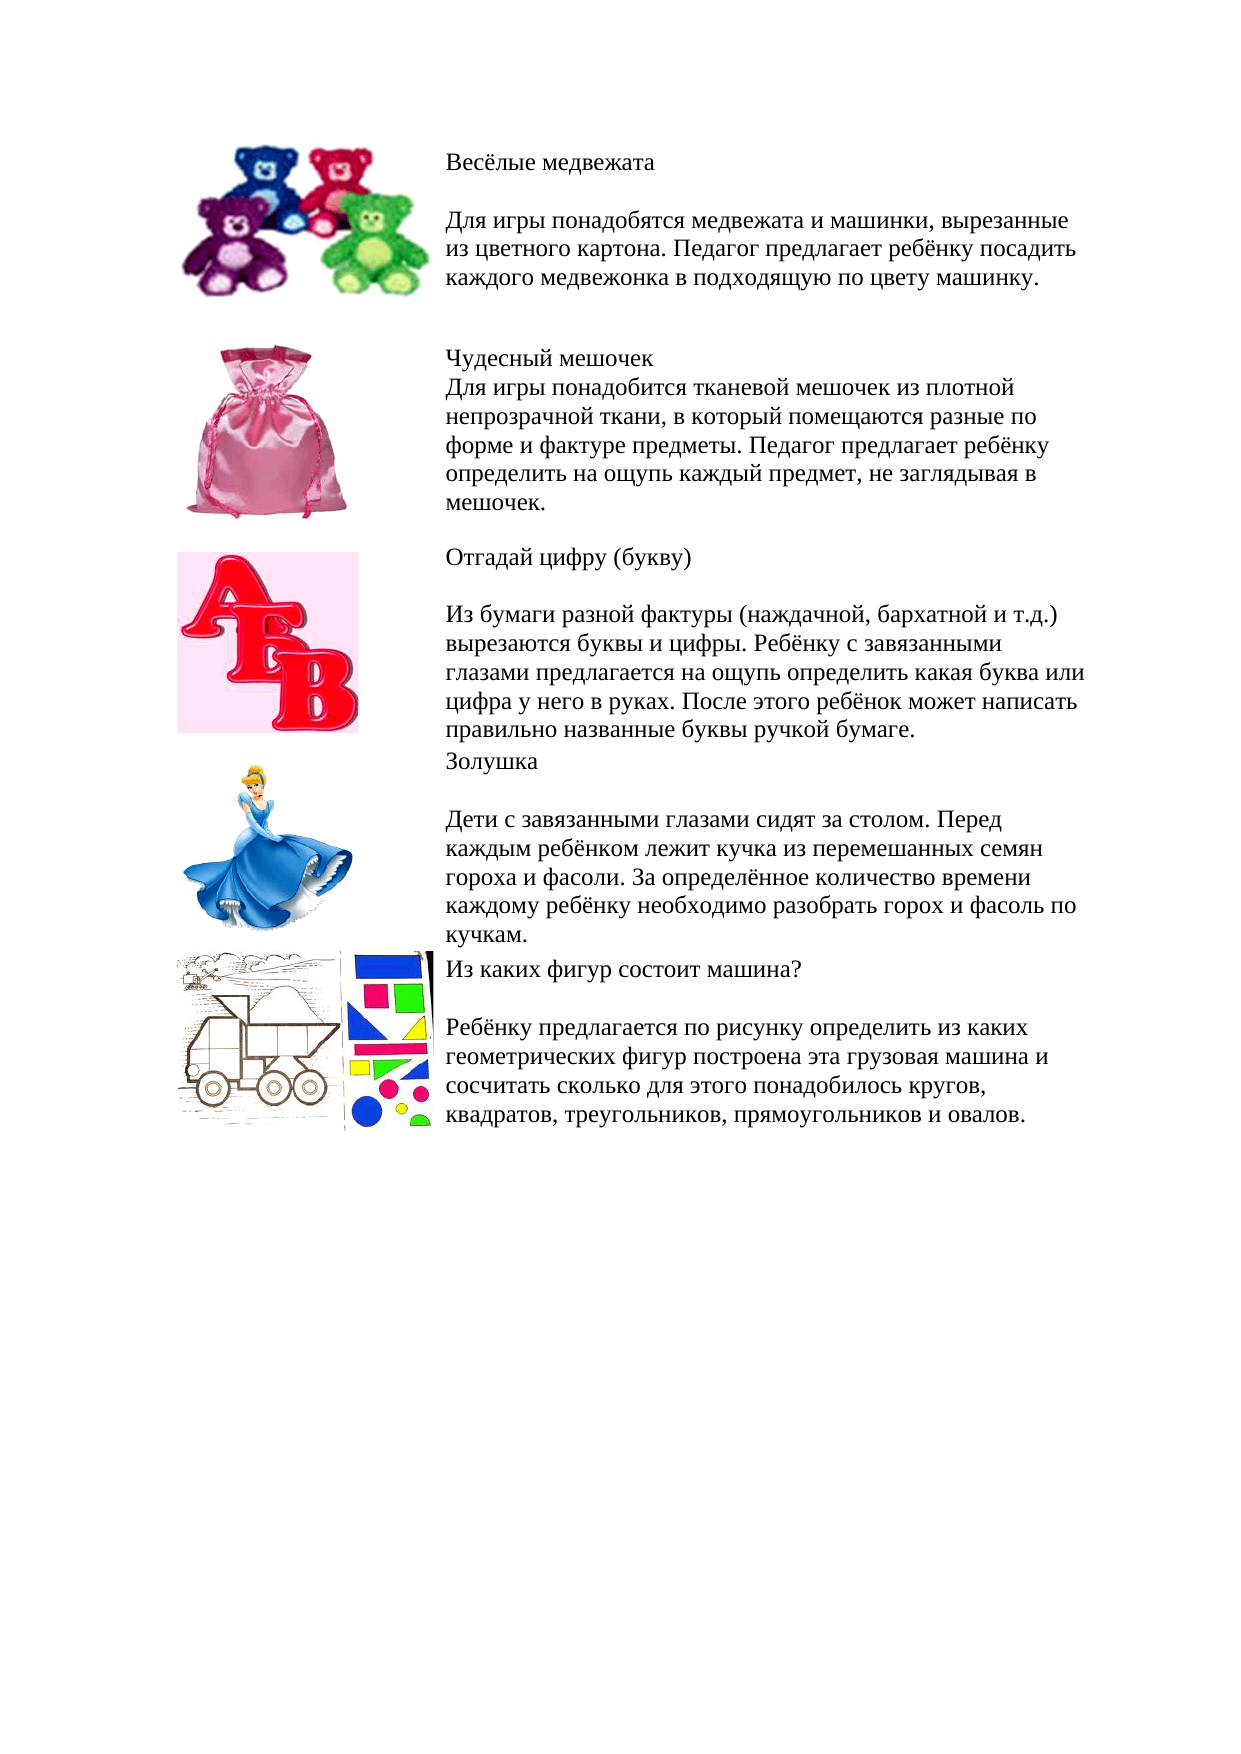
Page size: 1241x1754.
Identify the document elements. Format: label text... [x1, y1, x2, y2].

table_cell [176, 950, 444, 1132]
picture [177, 130, 432, 308]
picture [177, 552, 359, 733]
table_cell Из каких фигур состоит машина? Ребёнку предлагается по рисунку определить из каких геометрических фигур построена эта грузовая машина и сосчитать сколько для этого понадобилось кругов, квадратов, треугольников, прямоугольников и овалов. [444, 950, 1091, 1132]
table_cell [176, 118, 444, 320]
table_cell Весёлые медвежата Для игры понадобятся медвежата и машинки, вырезанные из цветного картона. Педагог предлагает ребёнку посадить каждого медвежонка в подходящую по цвету машинку. [444, 118, 1091, 320]
picture [177, 340, 357, 520]
table_cell Чудесный мешочек Для игры понадобится тканевой мешочек из плотной непрозрачной ткани, в который помещаются разные по форме и фактуре предметы. Педагог предлагает ребёнку определить на ощупь каждый предмет, не заглядывая в мешочек. [444, 320, 1091, 540]
picture [177, 951, 434, 1131]
table_cell Золушка Дети с завязанными глазами сидят за столом. Перед каждым ребёнком лежит кучка из перемешанных семян гороха и фасоли. За определённое количество времени каждому ребёнку необходимо разобрать горох и фасоль по кучкам. [444, 745, 1091, 949]
table_cell [176, 540, 444, 745]
table_cell Отгадай цифру (букву) Из бумаги разной фактуры (наждачной, бархатной и т.д.) вырезаются буквы и цифры. Ребёнку с завязанными глазами предлагается на ощупь определить какая буква или цифра у него в руках. После этого ребёнок может написать правильно названные буквы ручкой бумаге. [444, 540, 1091, 745]
table_cell [176, 320, 444, 540]
table_cell [176, 745, 444, 949]
picture [177, 757, 356, 937]
